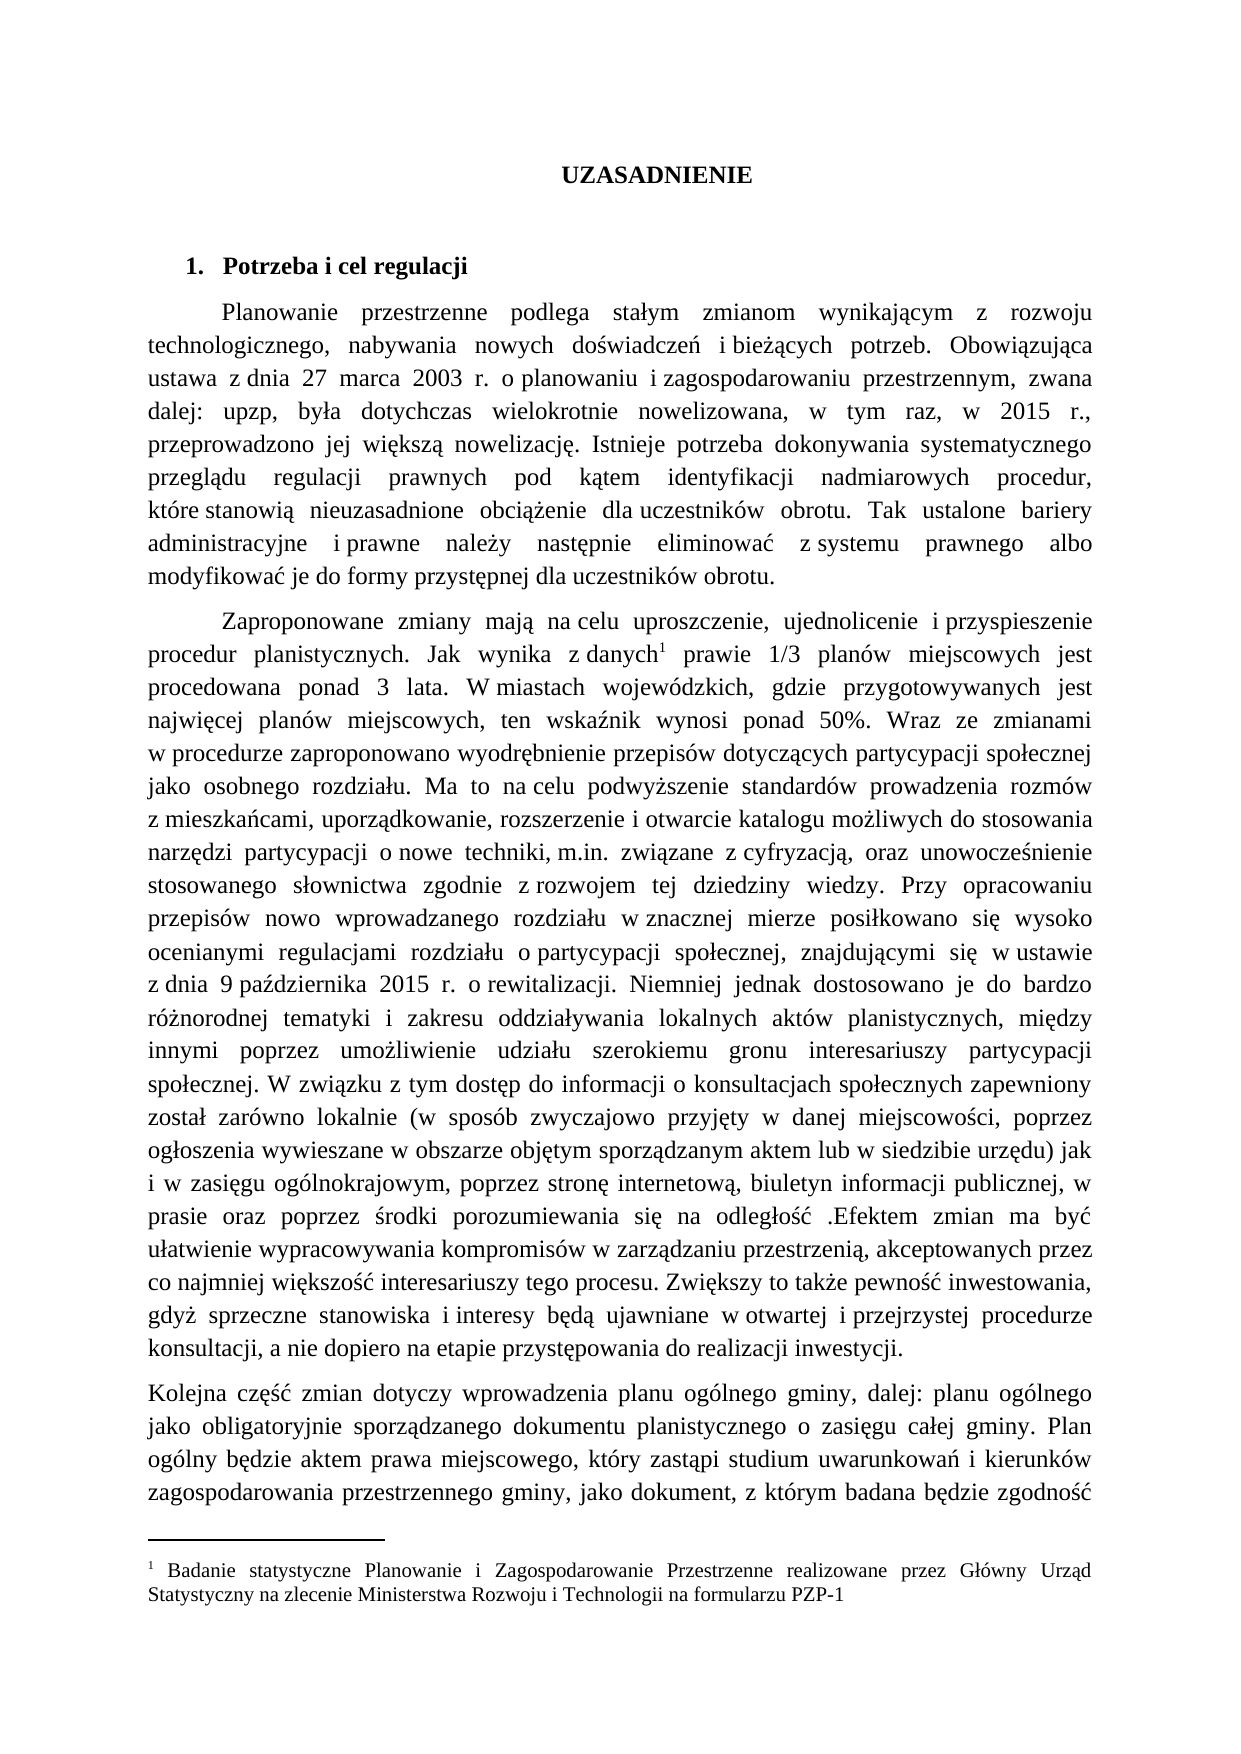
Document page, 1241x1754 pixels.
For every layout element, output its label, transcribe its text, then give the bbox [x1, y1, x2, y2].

text Zaproponowane zmiany mają na celu uproszczenie, ujednolicenie i przyspieszenie procedur planistycznych. Jak wynika z danych prawie 1/3 planów miejscowych jest procedowana ponad 3 lata. W miastach wojewódzkich, gdzie przygotowywanych jest najwięcej planów miejscowych, ten wskaźnik wynosi ponad 50%. Wraz ze zmianami w procedurze zaproponowano wyodrębnienie przepisów dotyczących partycypacji społecznej jako osobnego rozdziału. Ma to na celu podwyższenie standardów prowadzenia rozmów z mieszkańcami, uporządkowanie, rozszerzenie i otwarcie katalogu możliwych do stosowania narzędzi partycypacji o nowe techniki, m.in. związane z cyfryzacją, oraz unowocześnienie stosowanego słownictwa zgodnie z rozwojem tej dziedziny wiedzy. Przy opracowaniu przepisów nowo wprowadzanego rozdziału w znacznej mierze posiłkowano się wysoko ocenianymi regulacjami rozdziału o partycypacji społecznej, znajdującymi się w ustawie z dnia 9 października 2015 r. o rewitalizacji. Niemniej jednak dostosowano je do bardzo różnorodnej tematyki i zakresu oddziaływania lokalnych aktów planistycznych, między innymi poprzez umożliwienie udziału szerokiemu gronu interesariuszy partycypacji społecznej. W związku z tym dostęp do informacji o konsultacjach społecznych zapewniony został zarówno lokalnie (w sposób zwyczajowo przyjęty w danej miejscowości, poprzez ogłoszenia wywieszane w obszarze objętym sporządzanym aktem lub w siedzibie urzędu) jak i w zasięgu ogólnokrajowym, poprzez stronę internetową, biuletyn informacji publicznej, w prasie oraz poprzez środki porozumiewania się na odległość .Efektem zmian ma być ułatwienie wypracowywania kompromisów w zarządzaniu przestrzenią, akceptowanych przez co najmniej większość interesariuszy tego procesu. Zwiększy to także pewność inwestowania, gdyż sprzeczne stanowiska i interesy będą ujawniane w otwartej i przejrzystej procedurze konsultacji, a nie dopiero na etapie przystępowania do realizacji inwestycji. [148, 606, 1093, 1362]
subtitle Potrzeba i cel regulacji [185, 251, 1093, 280]
subtitle UZASADNIENIE [148, 160, 1093, 189]
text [148, 1378, 1093, 1506]
text Planowanie przestrzenne podlega stałym zmianom wynikającym z rozwoju technologicznego, nabywania nowych doświadczeń i bieżących potrzeb. Obowiązująca ustawa z dnia 27 marca 2003 r. o planowaniu i zagospodarowaniu przestrzennym, zwana dalej: upzp, była dotychczas wielokrotnie nowelizowana, w tym raz, w 2015 r., przeprowadzono jej większą nowelizację. Istnieje potrzeba dokonywania systematycznego przeglądu regulacji prawnych pod kątem identyfikacji nadmiarowych procedur, które stanowią nieuzasadnione obciążenie dla uczestników obrotu. Tak ustalone bariery administracyjne i prawne należy następnie eliminować z systemu prawnego albo modyfikować je do formy przystępnej dla uczestników obrotu. [148, 297, 1093, 589]
